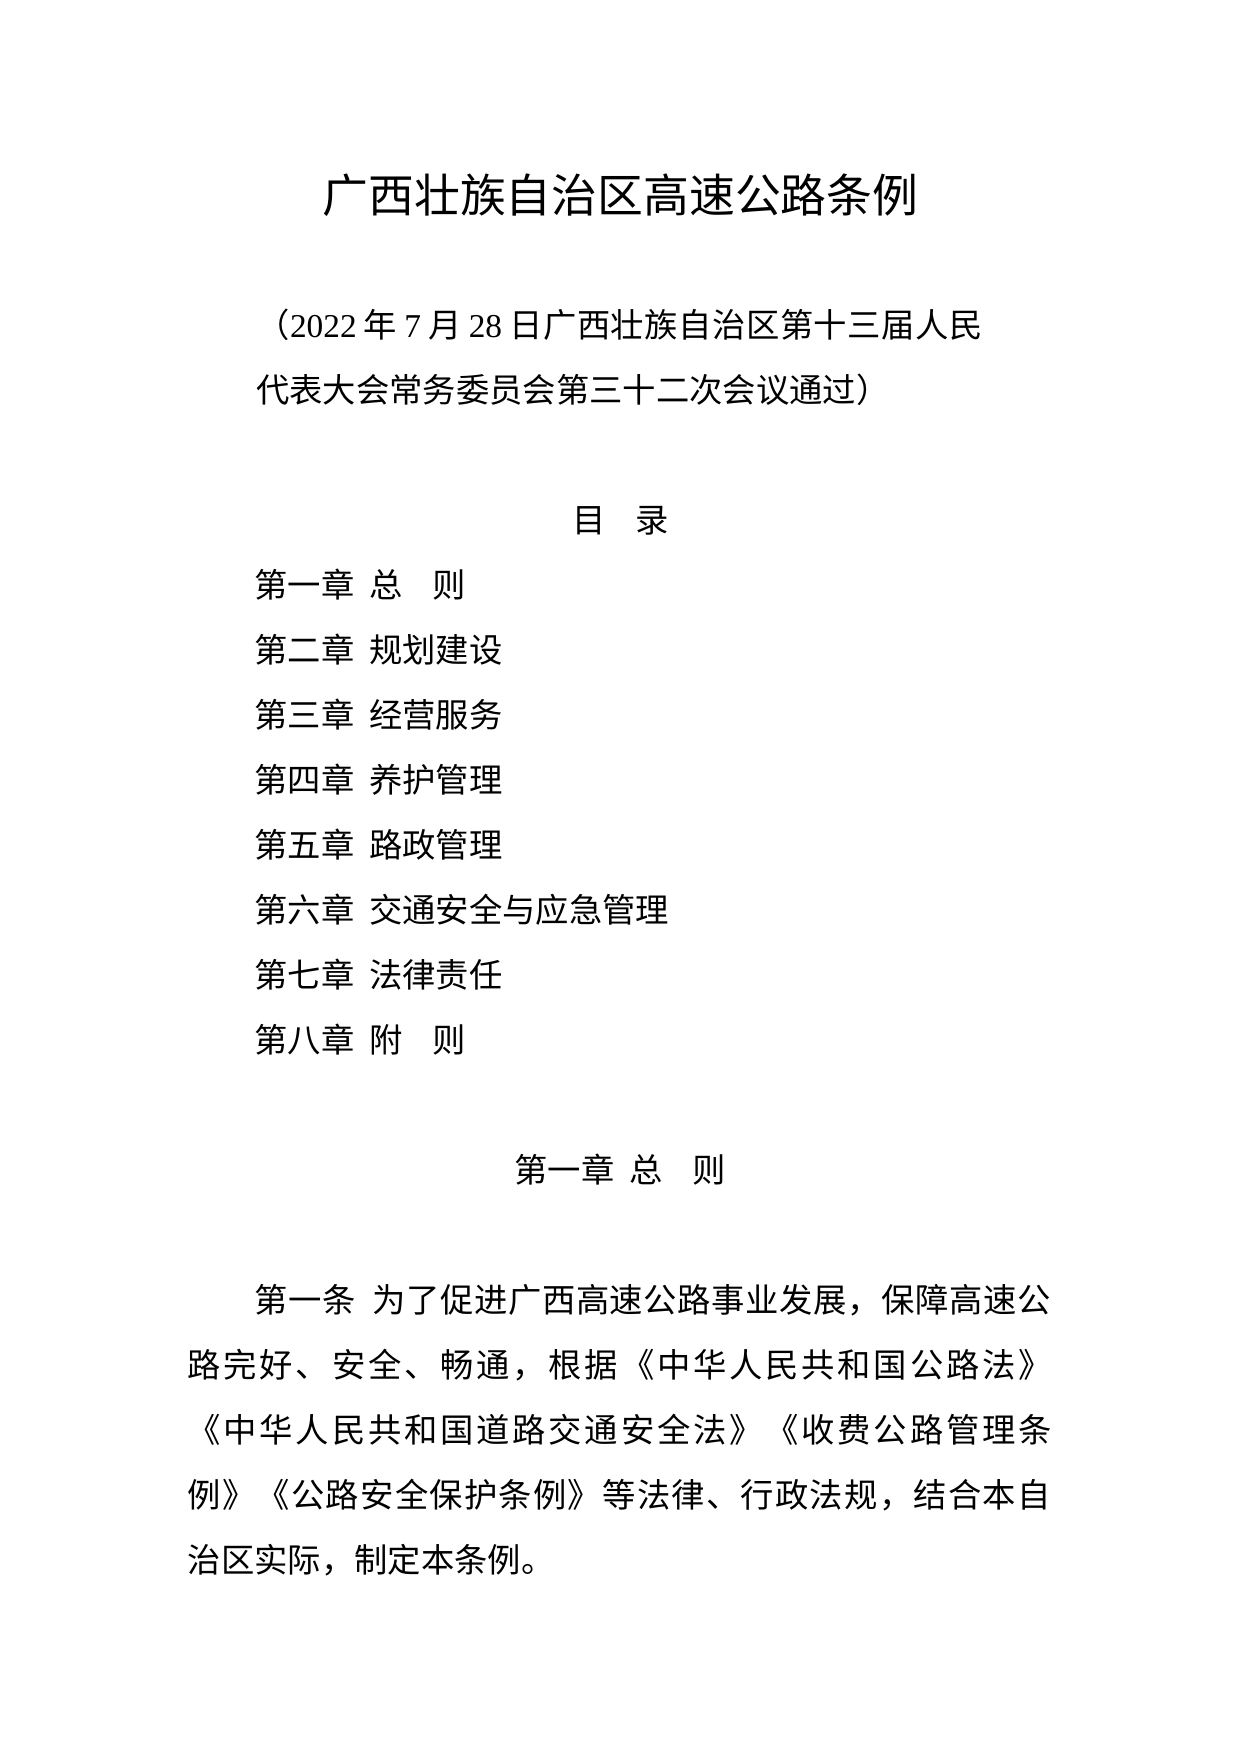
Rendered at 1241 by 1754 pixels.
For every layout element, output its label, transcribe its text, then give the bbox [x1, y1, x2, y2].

text 第一章 总 则 [187, 1136, 1053, 1201]
text 第三章 经营服务 [187, 681, 1053, 746]
text 第七章 法律责任 [187, 941, 1053, 1006]
text 第六章 交通安全与应急管理 [187, 876, 1053, 941]
text 第二章 规划建设 [187, 616, 1053, 681]
text 第五章 路政管理 [187, 811, 1053, 876]
text （2022年7月28日广西壮族自治区第十三届人民代表大会常务委员会第三十二次会议通过） [256, 291, 983, 421]
text 第一章 总 则 [187, 551, 1053, 616]
text 目 录 [187, 486, 1053, 551]
text 第八章 附 则 [187, 1006, 1053, 1071]
text 第一条 为了促进广西高速公路事业发展，保障高速公路完好、安全、畅通，根据《中华人民共和国公路法》《中华人民共和国道路交通安全法》《收费公路管理条例》《公路安全保护条例》等法律、行政法规，结合本自治区实际，制定本条例。 [187, 1266, 1053, 1591]
text 广西壮族自治区高速公路条例 [187, 162, 1053, 226]
text 第四章 养护管理 [187, 746, 1053, 811]
